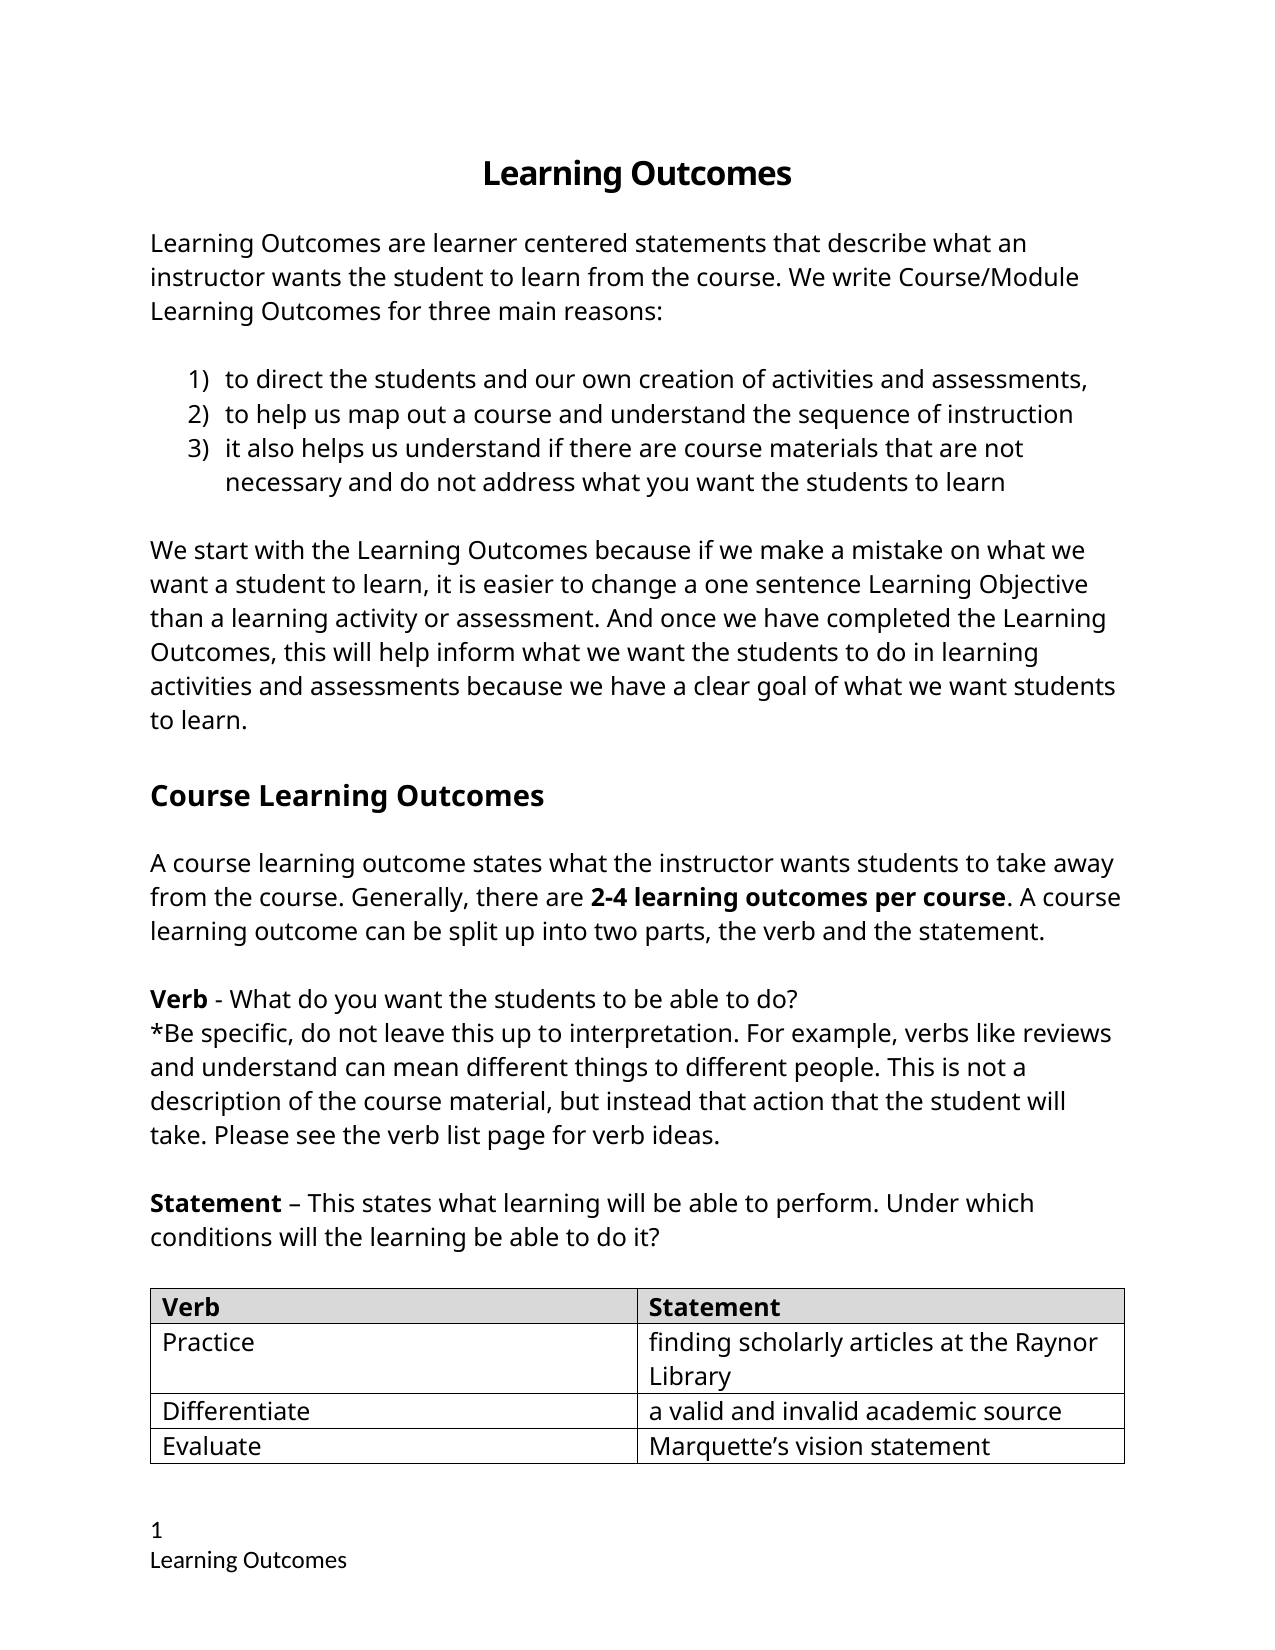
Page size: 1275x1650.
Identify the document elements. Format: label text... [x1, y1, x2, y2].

table_cell Marquette’s vision statement [638, 1429, 1124, 1463]
table_header Verb [151, 1289, 637, 1323]
text *Be specific, do not leave this up to interpretation. For example, verbs like reviews and understand can mean different things to different people. This is not a description of the course material, but instead that action that the student will take. Please see the verb list page for verb ideas. [150, 1016, 1125, 1152]
text Learning Outcomes are learner centered statements that describe what an instructor wants the student to learn from the course. We write Course/Module Learning Outcomes for three main reasons: [150, 226, 1125, 328]
text Verb - What do you want the students to be able to do? [150, 982, 1125, 1016]
table_cell Evaluate [151, 1429, 637, 1463]
table_cell a valid and invalid academic source [638, 1394, 1124, 1427]
list to direct the students and our own creation of activities and assessments, [187, 362, 1125, 396]
table_header Statement [638, 1289, 1124, 1323]
list to help us map out a course and understand the sequence of instruction [187, 396, 1125, 430]
text We start with the Learning Outcomes because if we make a mistake on what we want a student to learn, it is easier to change a one sentence Learning Objective than a learning activity or assessment. And once we have completed the Learning Outcomes, this will help inform what we want the students to do in learning activities and assessments because we have a clear goal of what we want students to learn. [150, 532, 1125, 737]
list it also helps us understand if there are course materials that are not necessary and do not address what you want the students to learn [187, 430, 1125, 498]
table_cell Practice [151, 1324, 637, 1392]
table_cell Differentiate [151, 1394, 637, 1427]
text A course learning outcome states what the instructor wants students to take away from the course. Generally, there are 2-4 learning outcomes per course. A course learning outcome can be split up into two parts, the verb and the statement. [150, 845, 1125, 947]
text Statement – This states what learning will be able to perform. Under which conditions will the learning be able to do it? [150, 1186, 1125, 1254]
subtitle Course Learning Outcomes [150, 775, 1125, 815]
table_cell finding scholarly articles at the Raynor Library [638, 1324, 1124, 1392]
title Learning Outcomes [150, 150, 1125, 195]
